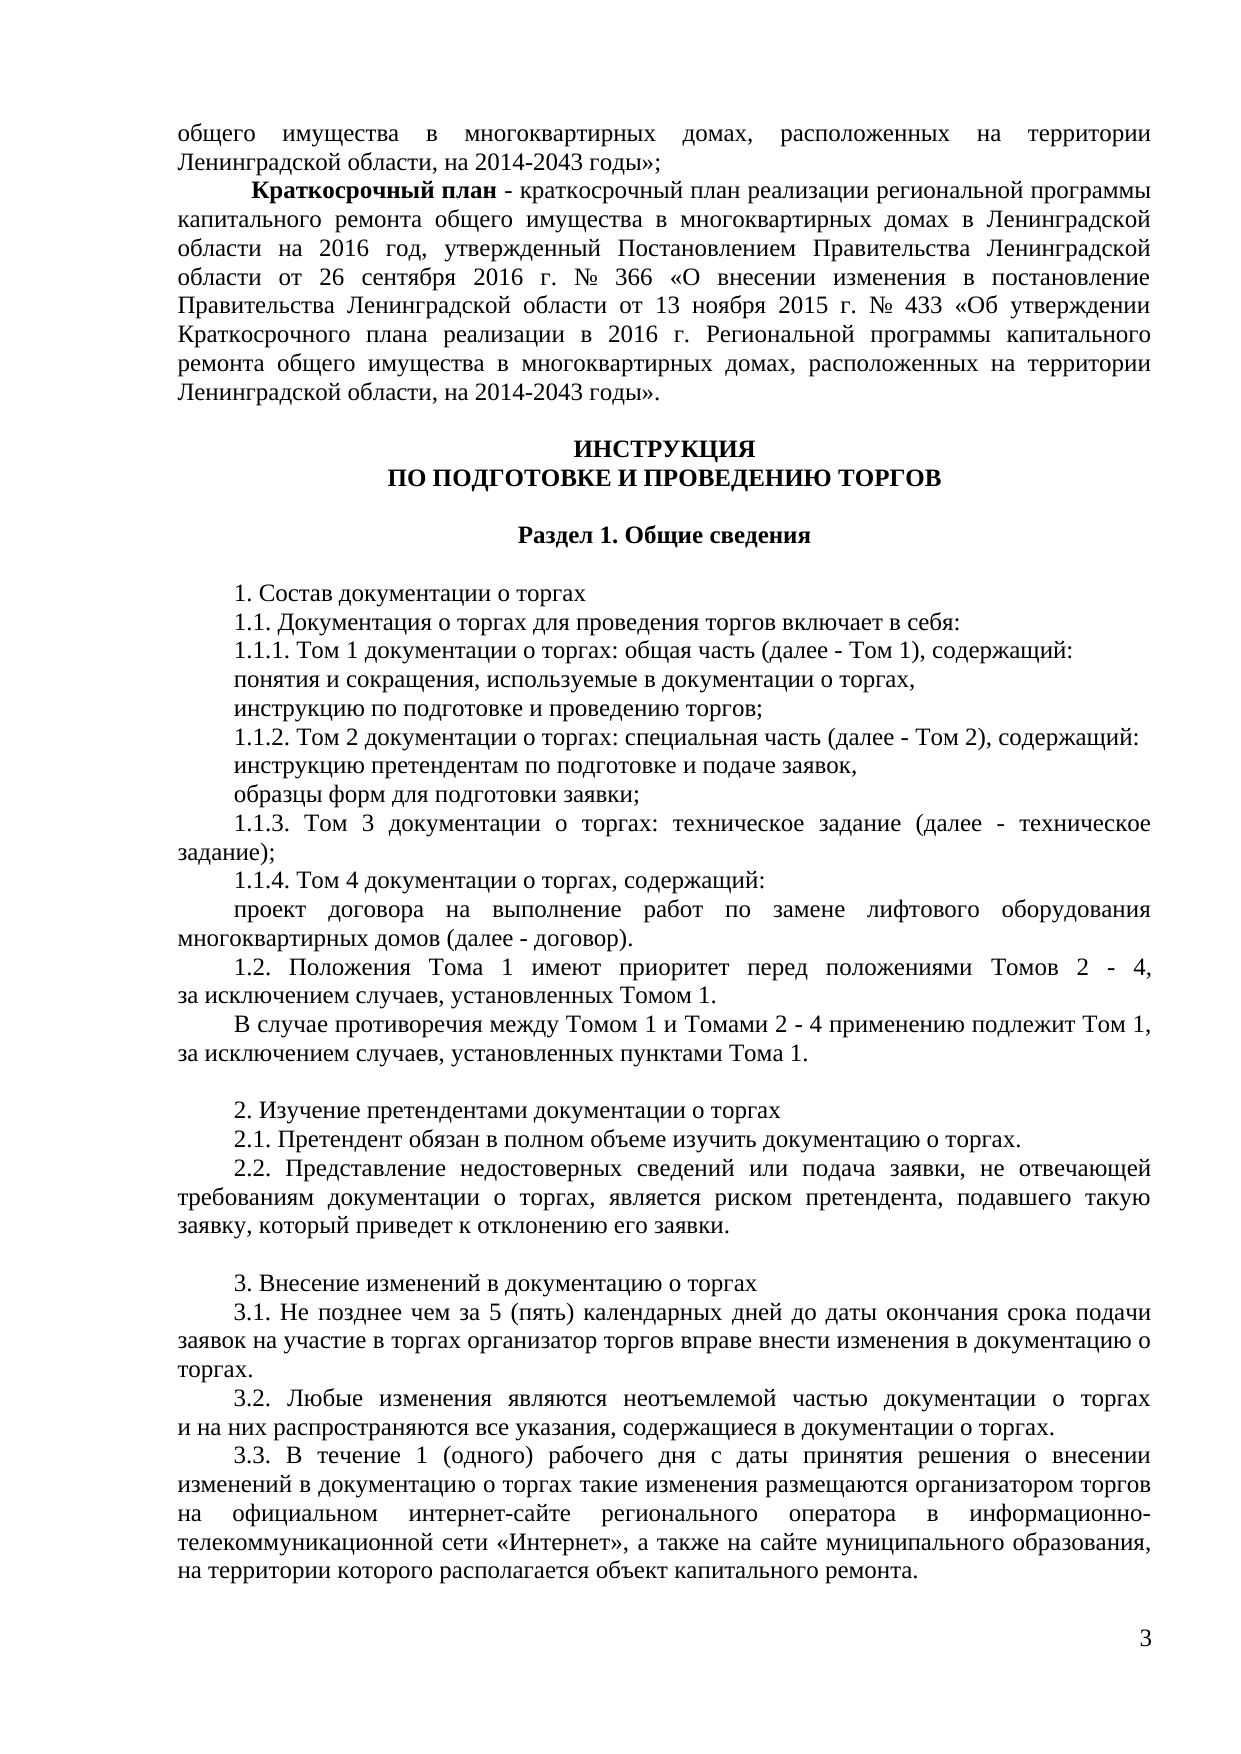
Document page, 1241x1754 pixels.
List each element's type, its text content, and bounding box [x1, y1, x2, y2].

text 3.3. В течение 1 (одного) рабочего дня с даты принятия решения о внесении изменений в документацию о торгах такие изменения размещаются организатором торгов на официальном интернет-сайте регионального оператора в информационно-телекоммуникационной сети «Интернет», а также на сайте муниципального образования, на территории которого располагается объект капитального ремонта. [177, 1441, 1152, 1584]
text 2. Изучение претендентами документации о торгах [177, 1096, 1152, 1124]
text образцы форм для подготовки заявки; [177, 779, 1152, 808]
text понятия и сокращения, используемые в документации о торгах, [177, 664, 1152, 693]
text 3. Внесение изменений в документацию о торгах [177, 1268, 1152, 1297]
text 1.1.1. Том 1 документации о торгах: общая часть (далее - Том 1), содержащий: [177, 636, 1152, 664]
text 1.2. Положения Тома 1 имеют приоритет перед положениями Томов 2 - 4, за исключением случаев, установленных Томом 1. [177, 952, 1152, 1009]
text инструкцию претендентам по подготовке и подаче заявок, [177, 751, 1152, 779]
text ИНСТРУКЦИЯ [177, 434, 1152, 463]
text ПО ПОДГОТОВКЕ И ПРОВЕДЕНИЮ ТОРГОВ [177, 463, 1152, 492]
text 1.1.3. Том 3 документации о торгах: техническое задание (далее - техническое задание); [177, 808, 1152, 866]
text 1.1.2. Том 2 документации о торгах: специальная часть (далее - Том 2), содержащий: [177, 722, 1152, 751]
text Краткосрочный план - краткосрочный план реализации региональной программы капитального ремонта общего имущества в многоквартирных домах в Ленинградской области на 2016 год, утвержденный Постановлением Правительства Ленинградской области от 26 сентября 2016 г. № 366 «О внесении изменения в постановление Правительства Ленинградской области от 13 ноября 2015 г. № 433 «Об утверждении Краткосрочного плана реализации в 2016 г. Региональной программы капитального ремонта общего имущества в многоквартирных домах, расположенных на территории Ленинградской области, на 2014-2043 годы». [177, 176, 1152, 406]
text инструкцию по подготовке и проведению торгов; [177, 693, 1152, 722]
text 3.1. Не позднее чем за 5 (пять) календарных дней до даты окончания срока подачи заявок на участие в торгах организатор торгов вправе внести изменения в документацию о торгах. [177, 1297, 1152, 1383]
text 3.2. Любые изменения являются неотъемлемой частью документации о торгах и на них распространяются все указания, содержащиеся в документации о торгах. [177, 1383, 1152, 1441]
text 1.1. Документация о торгах для проведения торгов включает в себя: [177, 607, 1152, 636]
text 1. Состав документации о торгах [177, 578, 1152, 607]
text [177, 118, 1152, 176]
text проект договора на выполнение работ по замене лифтового оборудования многоквартирных домов (далее - договор). [177, 894, 1152, 952]
text В случае противоречия между Томом 1 и Томами 2 - 4 применению подлежит Том 1, за исключением случаев, установленных пунктами Тома 1. [177, 1009, 1152, 1067]
text 2.1. Претендент обязан в полном объеме изучить документацию о торгах. [177, 1124, 1152, 1153]
text 1.1.4. Том 4 документации о торгах, содержащий: [177, 866, 1152, 894]
text 2.2. Представление недостоверных сведений или подача заявки, не отвечающей требованиям документации о торгах, является риском претендента, подавшего такую заявку, который приведет к отклонению его заявки. [177, 1153, 1152, 1239]
text Раздел 1. Общие сведения [177, 521, 1152, 549]
